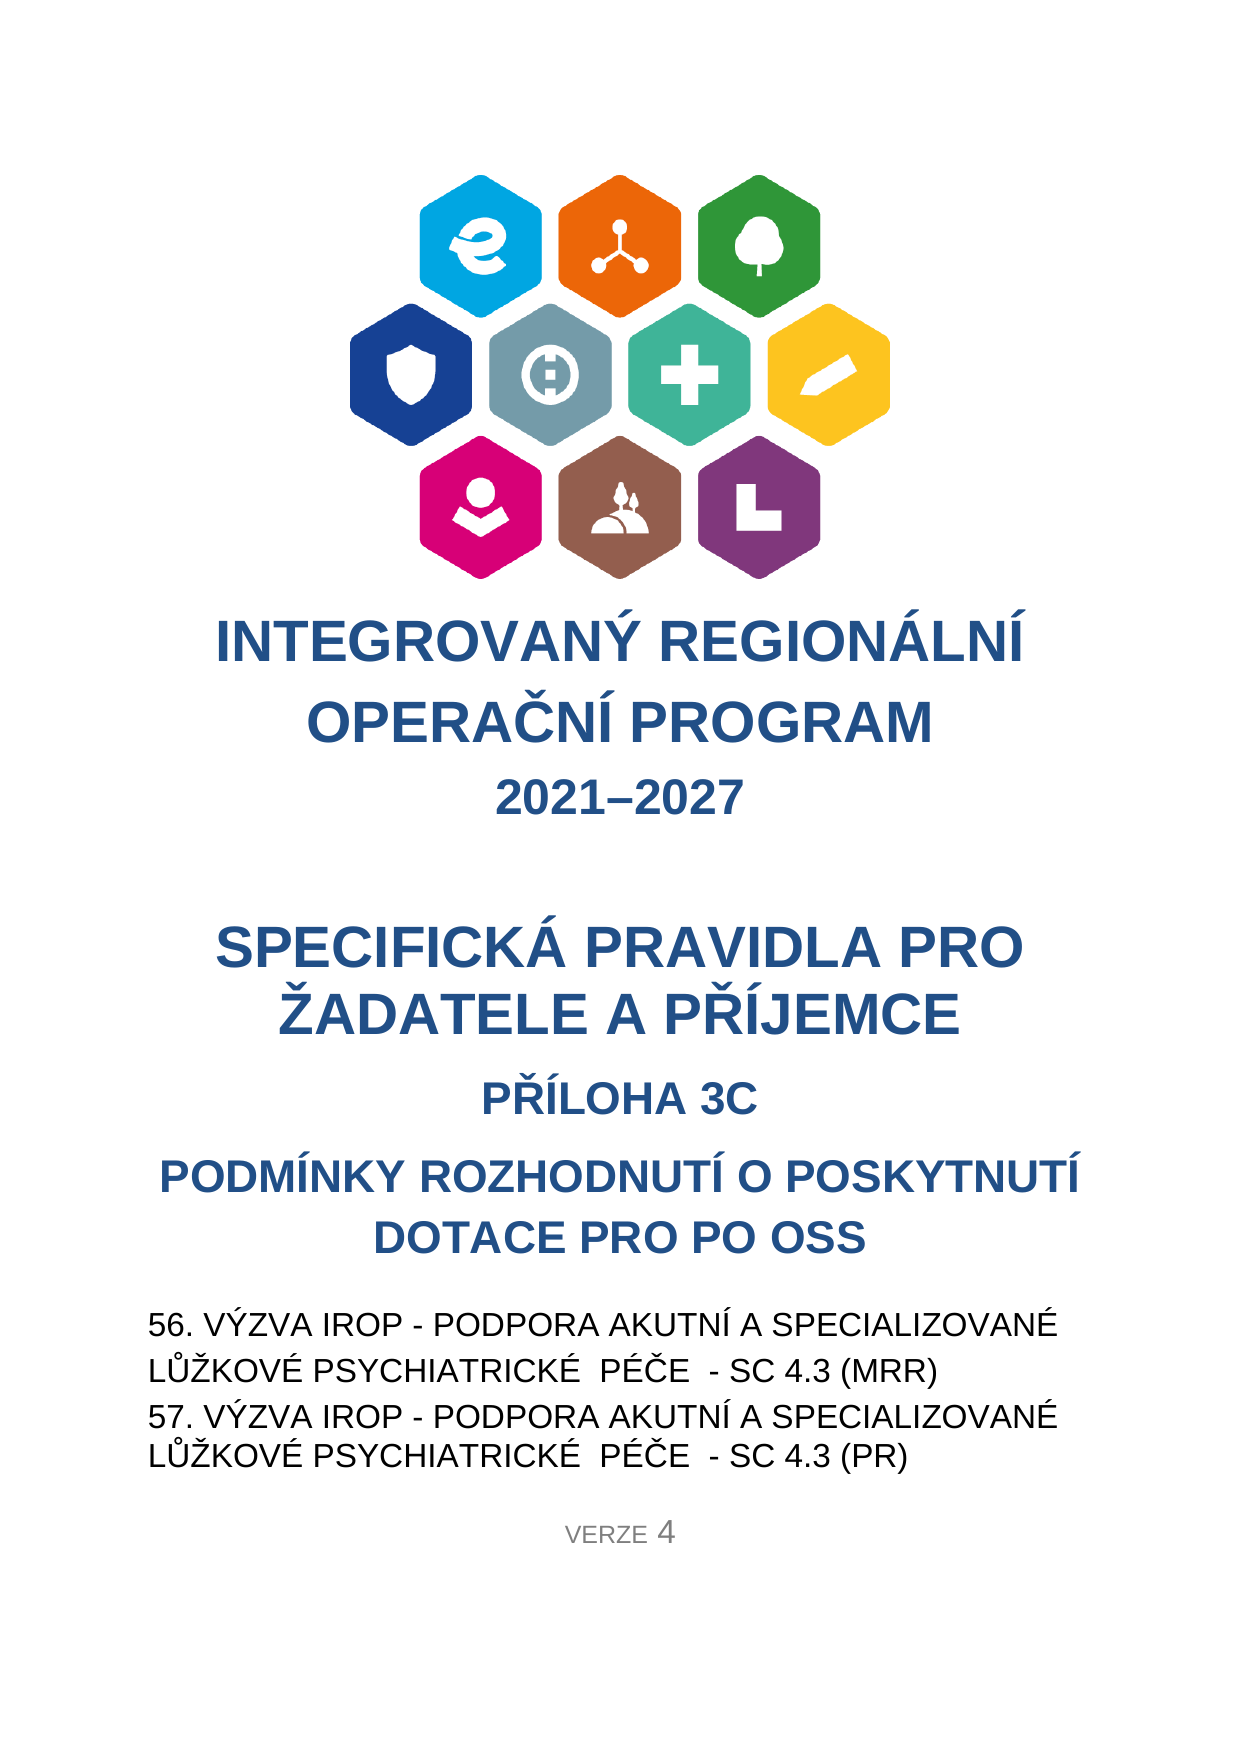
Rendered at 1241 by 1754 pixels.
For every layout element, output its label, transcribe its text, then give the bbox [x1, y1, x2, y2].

picture [323, 158, 916, 607]
text VERZE 4 [148, 1512, 1092, 1551]
text 56. výzva irop - PODPORA AKUTNÍ A SPECIALIZOVANÉ LŮŽKOVÉ PSYCHIATRICKÉ PÉČE - SC 4.3 (MRR) [148, 1305, 1092, 1389]
text PŘÍLOHA 3C [148, 1072, 1092, 1124]
text 2021–2027 [148, 768, 1092, 825]
text PodMÍNKY Rozhodnutí o poskytnutí dotace pro PO OSS [148, 1149, 1092, 1263]
text SPECIFICKÁ PRAVIDLA PRO ŽADATELE A PŘÍJEMCE [148, 913, 1092, 1047]
text 57. výzva irop - PODPORA AKUTNÍ A SPECIALIZOVANÉ LŮŽKOVÉ PSYCHIATRICKÉ PÉČE - SC 4.3 (PR) [148, 1397, 1092, 1474]
